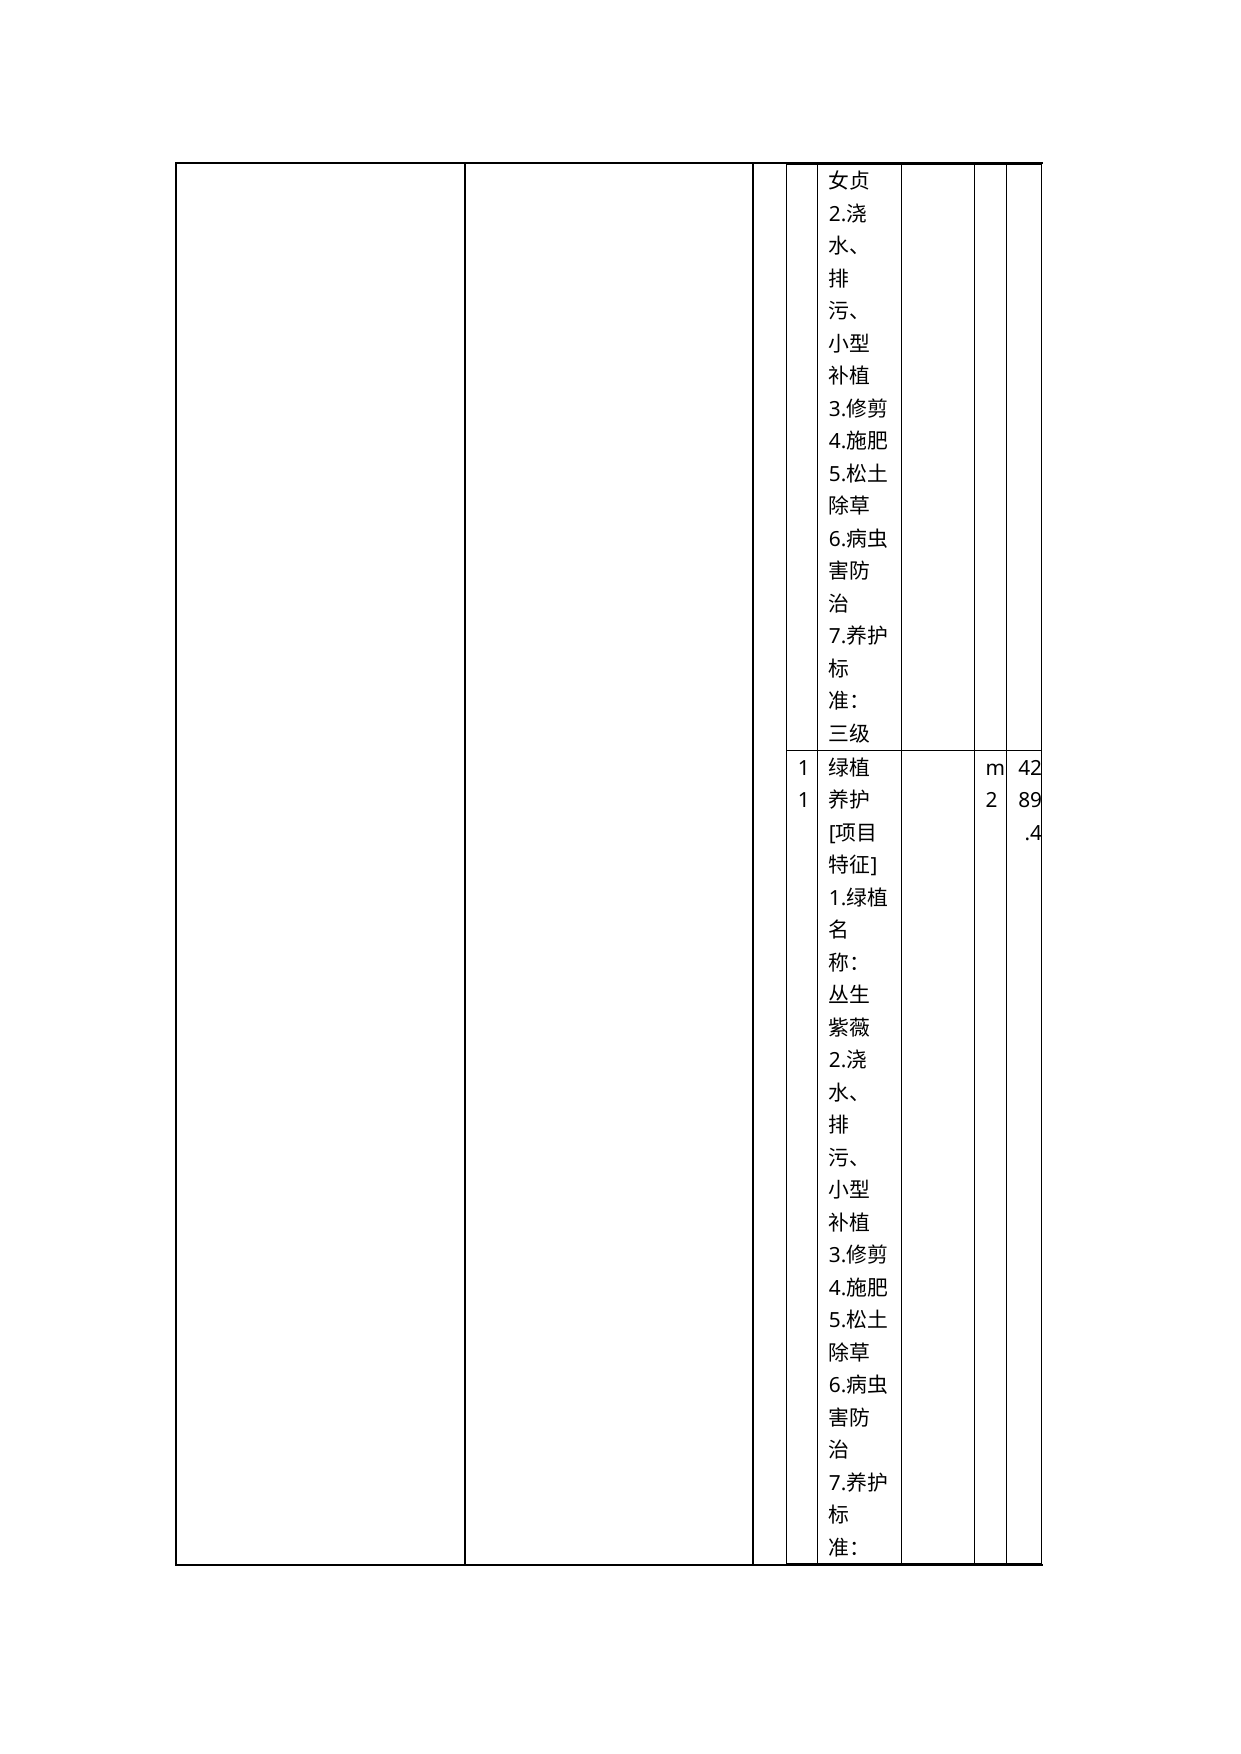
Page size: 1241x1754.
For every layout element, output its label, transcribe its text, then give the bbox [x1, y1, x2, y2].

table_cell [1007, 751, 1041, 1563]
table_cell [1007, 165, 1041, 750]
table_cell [754, 164, 786, 1564]
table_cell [902, 165, 974, 750]
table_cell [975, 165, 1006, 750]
table_cell [466, 164, 752, 1564]
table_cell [818, 751, 901, 1563]
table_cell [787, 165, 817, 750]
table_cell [902, 751, 974, 1563]
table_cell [818, 165, 901, 750]
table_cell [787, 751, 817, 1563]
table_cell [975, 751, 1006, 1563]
table_cell 1 [177, 164, 464, 1564]
